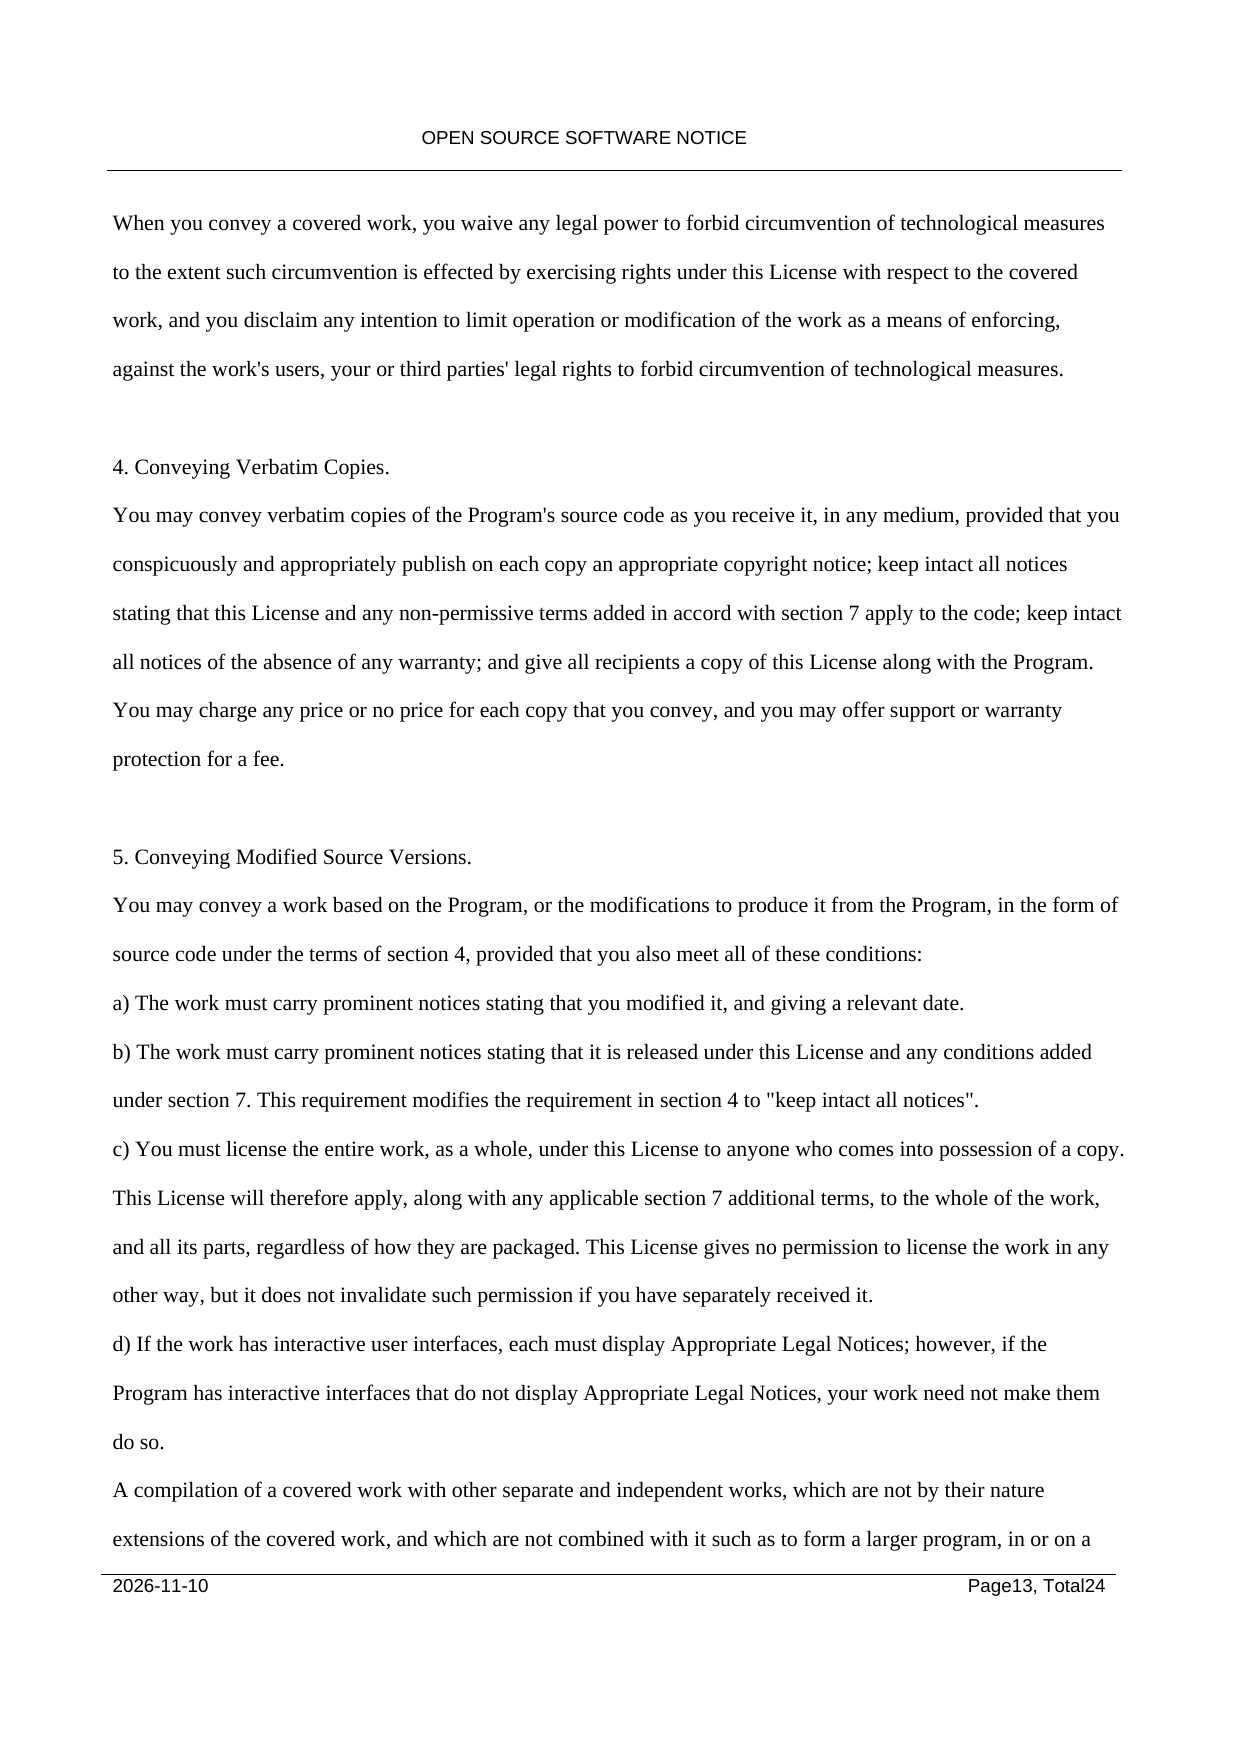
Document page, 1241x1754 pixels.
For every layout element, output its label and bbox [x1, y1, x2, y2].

text [112, 206, 1128, 1555]
